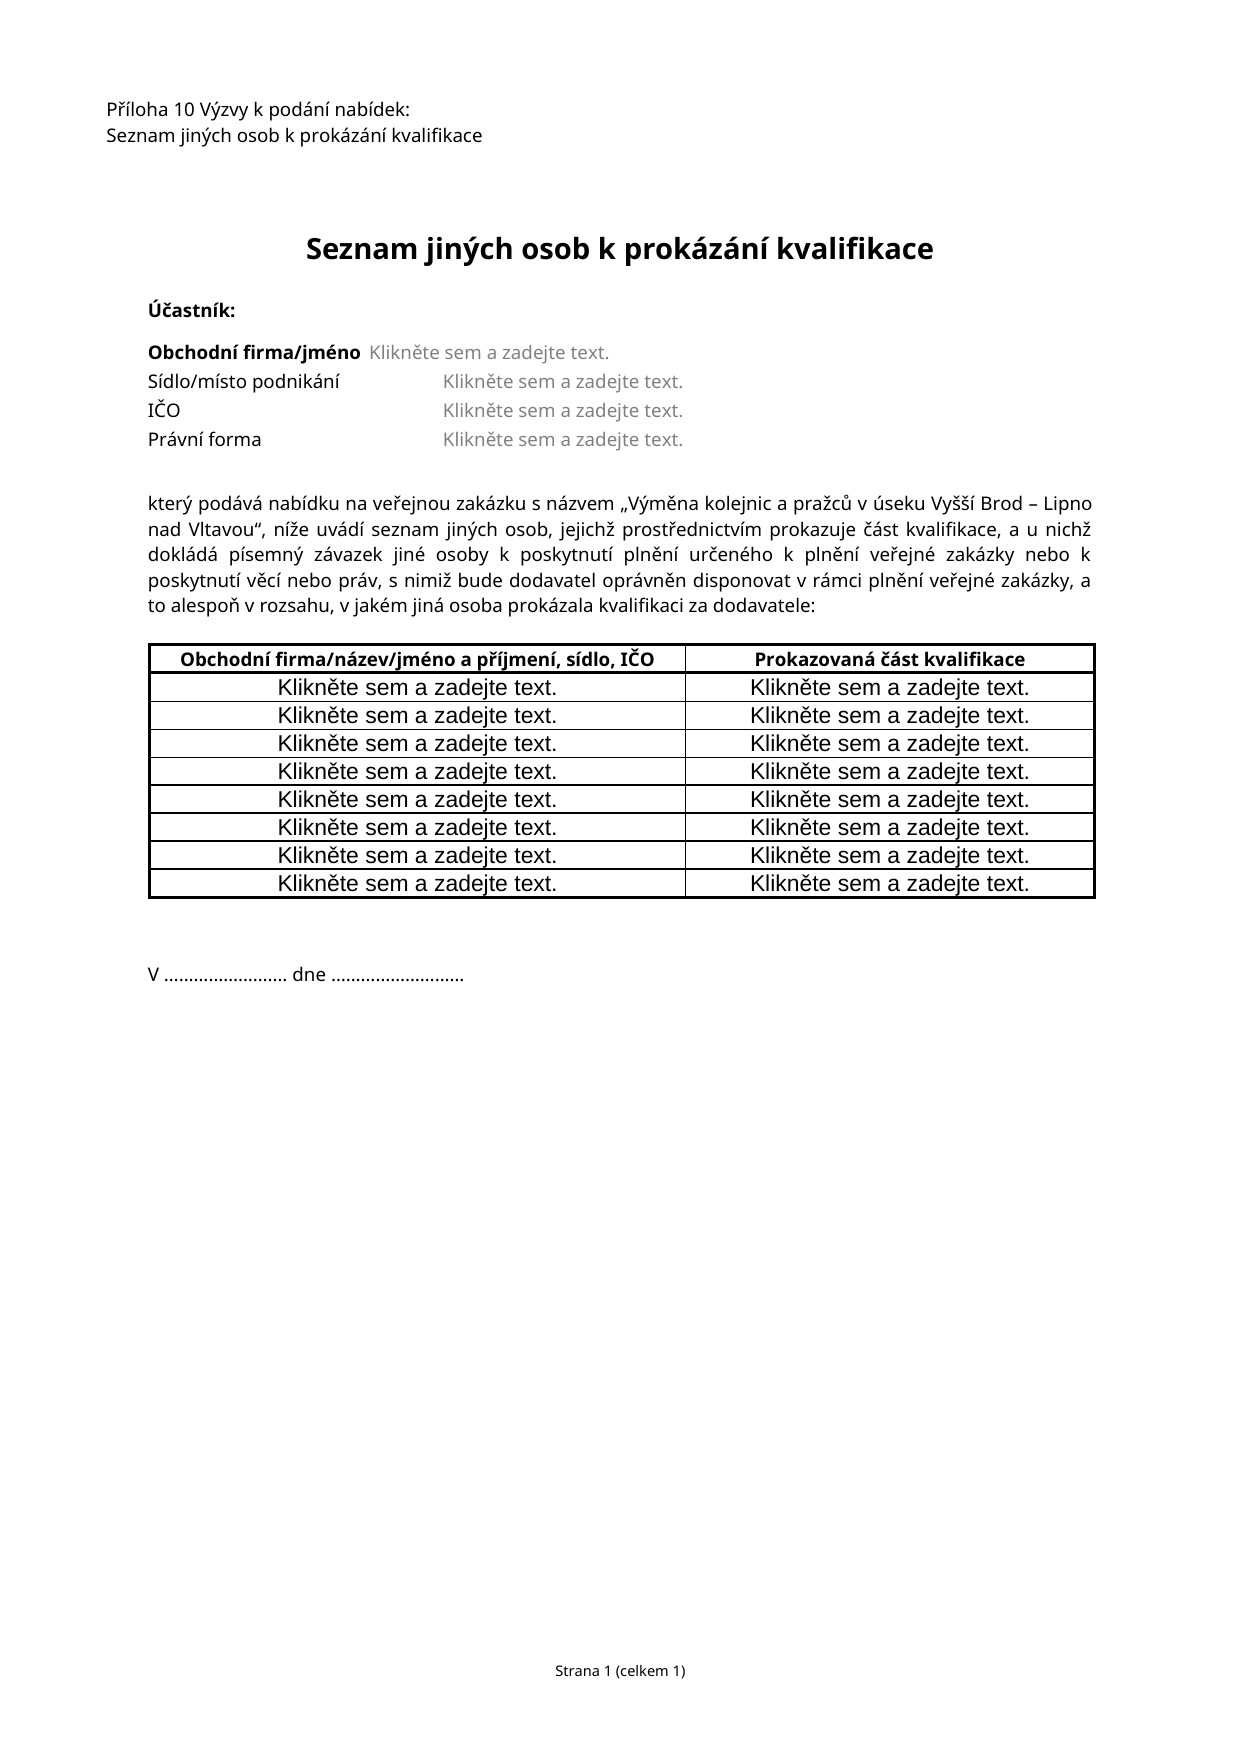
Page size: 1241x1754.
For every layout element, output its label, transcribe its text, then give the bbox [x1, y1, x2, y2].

text Sídlo/místo podnikání [148, 365, 1093, 394]
text který podává nabídku na veřejnou zakázku s názvem „Výměna kolejnic a pražců v úseku Vyšší Brod – Lipno nad Vltavou“, níže uvádí seznam jiných osob, jejichž prostřednictvím prokazuje část kvalifikace, a u nichž dokládá písemný závazek jiné osoby k poskytnutí plnění určeného k plnění veřejné zakázky nebo k poskytnutí věcí nebo práv, s nimiž bude dodavatel oprávněn disponovat v rámci plnění veřejné zakázky, a to alespoň v rozsahu, v jakém jiná osoba prokázala kvalifikaci za dodavatele: [148, 490, 1093, 618]
title Seznam jiných osob k prokázání kvalifikace [148, 228, 1093, 268]
text Právní forma [148, 423, 1093, 452]
text Obchodní firma/jméno [148, 336, 1093, 365]
table_header Prokazovaná část kvalifikace [686, 646, 1093, 671]
text V ………………….… dne ……………………… [148, 957, 1092, 987]
text Účastník: [148, 293, 1093, 324]
table_header Obchodní firma/název/jméno a příjmení, sídlo, IČO [151, 646, 685, 671]
text IČO [148, 394, 1093, 423]
